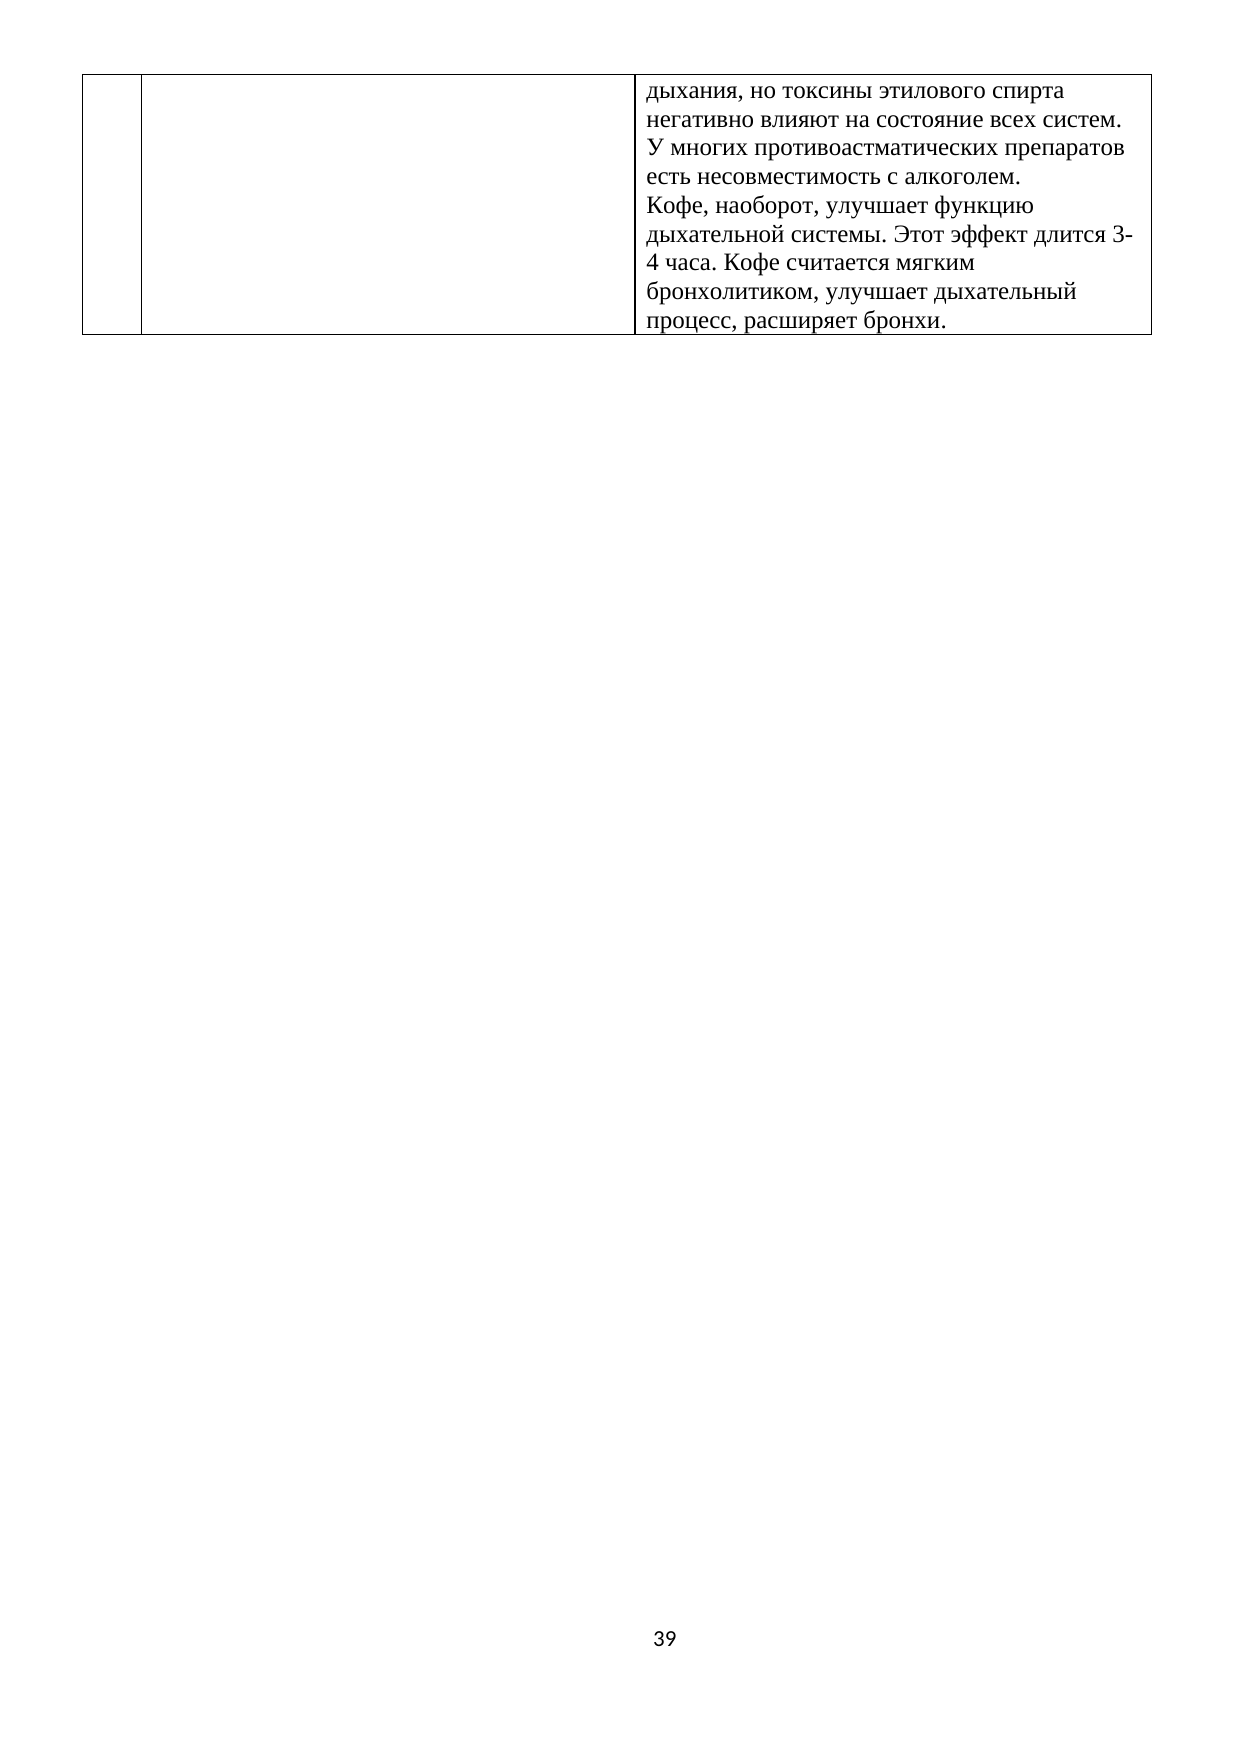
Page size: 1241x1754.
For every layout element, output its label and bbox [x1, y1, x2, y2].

table_cell [142, 75, 634, 334]
table_cell [83, 75, 141, 334]
table_cell [636, 75, 1151, 334]
